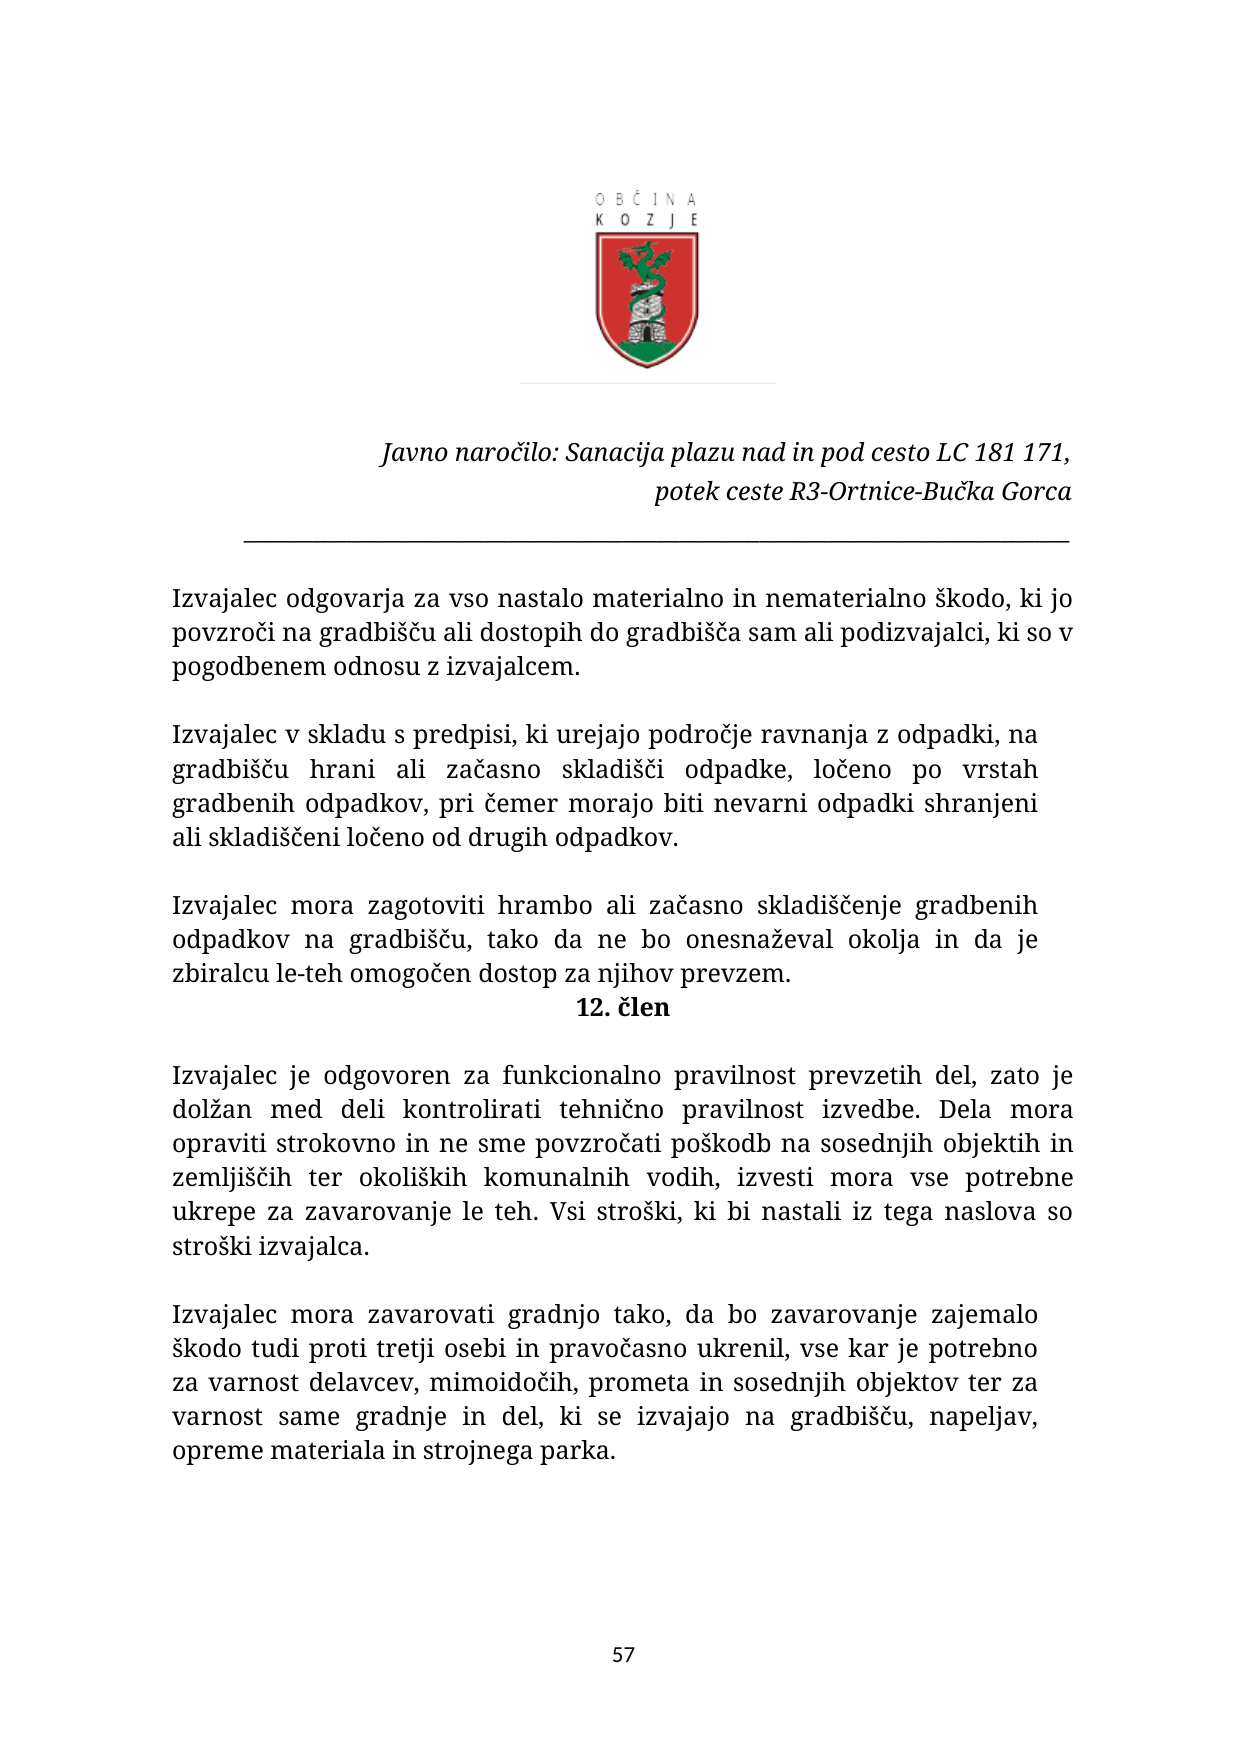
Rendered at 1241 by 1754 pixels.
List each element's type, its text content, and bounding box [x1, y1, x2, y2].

text Izvajalec je odgovoren za funkcionalno pravilnost prevzetih del, zato je dolžan med deli kontrolirati tehnično pravilnost izvedbe. Dela mora opraviti strokovno in ne sme povzročati poškodb na sosednjih objektih in zemljiščih ter okoliških komunalnih vodih, izvesti mora vse potrebne ukrepe za zavarovanje le teh. Vsi stroški, ki bi nastali iz tega naslova so stroški izvajalca. [172, 1058, 1074, 1262]
text Izvajalec odgovarja za vso nastalo materialno in nematerialno škodo, ki jo povzroči na gradbišču ali dostopih do gradbišča sam ali podizvajalci, ki so v pogodbenem odnosu z izvajalcem. [172, 581, 1074, 683]
text Izvajalec mora zavarovati gradnjo tako, da bo zavarovanje zajemalo škodo tudi proti tretji osebi in pravočasno ukrenil, vse kar je potrebno za varnost delavcev, mimoidočih, prometa in sosednjih objektov ter za varnost same gradnje in del, ki se izvajajo na gradbišču, napeljav, opreme materiala in strojnega parka. [172, 1296, 1039, 1467]
text 12. člen [172, 990, 1074, 1024]
text Izvajalec mora zagotoviti hrambo ali začasno skladiščenje gradbenih odpadkov na gradbišču, tako da ne bo onesnaževal okolja in da je zbiralcu le-teh omogočen dostop za njihov prevzem. [172, 887, 1039, 990]
text Izvajalec v skladu s predpisi, ki urejajo področje ravnanja z odpadki, na gradbišču hrani ali začasno skladišči odpadke, ločeno po vrstah gradbenih odpadkov, pri čemer morajo biti nevarni odpadki shranjeni ali skladiščeni ločeno od drugih odpadkov. [172, 717, 1039, 853]
